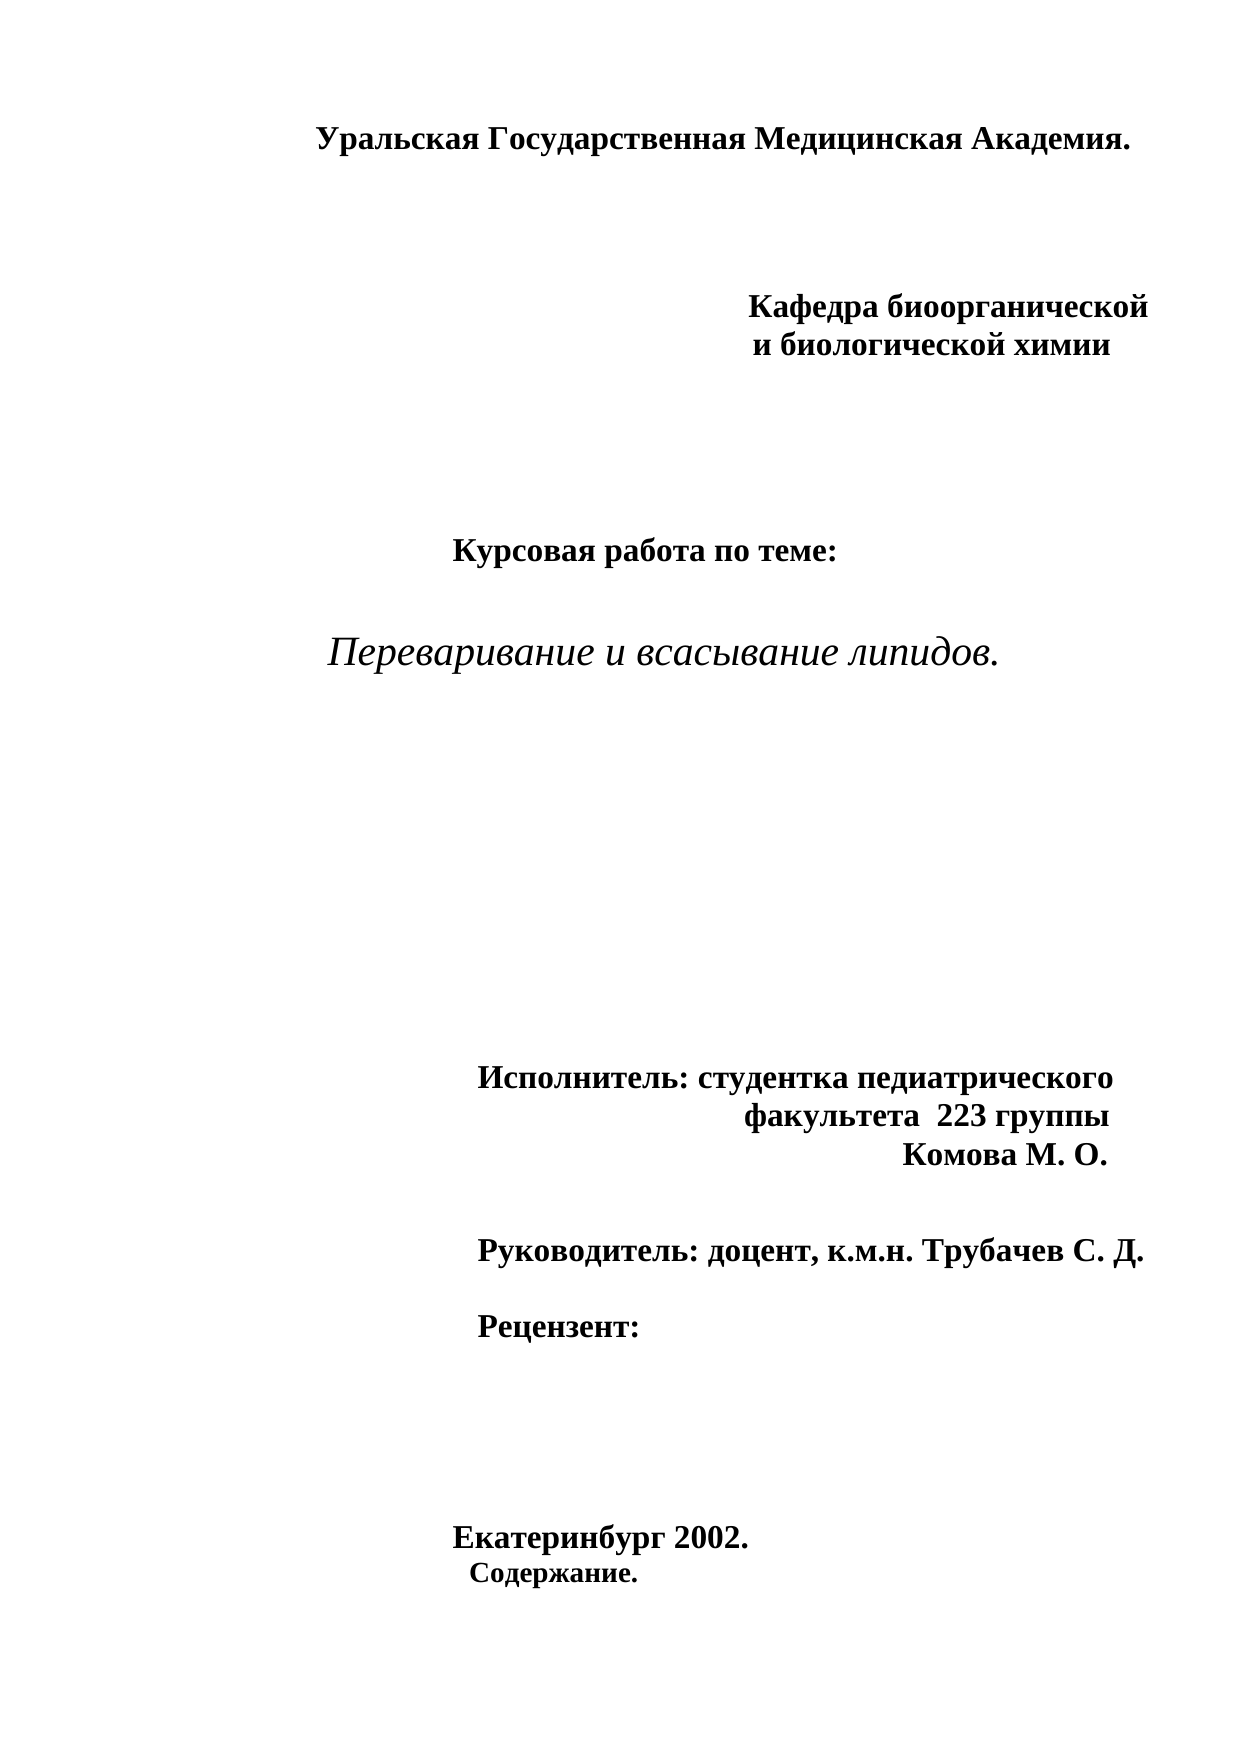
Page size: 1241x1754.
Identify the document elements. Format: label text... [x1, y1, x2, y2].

text Переваривание и всасывание липидов. [177, 626, 1152, 674]
text Екатеринбург 2002. [177, 1517, 1152, 1556]
text Рецензент: [177, 1306, 1152, 1345]
text Исполнитель: студентка педиатрического [177, 1057, 1152, 1096]
text факультета 223 группы [177, 1096, 1152, 1134]
text Кафедра биоорганической [177, 286, 1152, 324]
text Руководитель: доцент, к.м.н. Трубачев С. Д. [177, 1230, 1152, 1268]
text и биологической химии [177, 324, 1152, 362]
text Уральская Государственная Медицинская Академия. [177, 118, 1152, 156]
text Комова М. О. [177, 1134, 1152, 1172]
subtitle Курсовая работа по теме: [177, 530, 1152, 568]
subtitle Содержание. [177, 1556, 1152, 1589]
